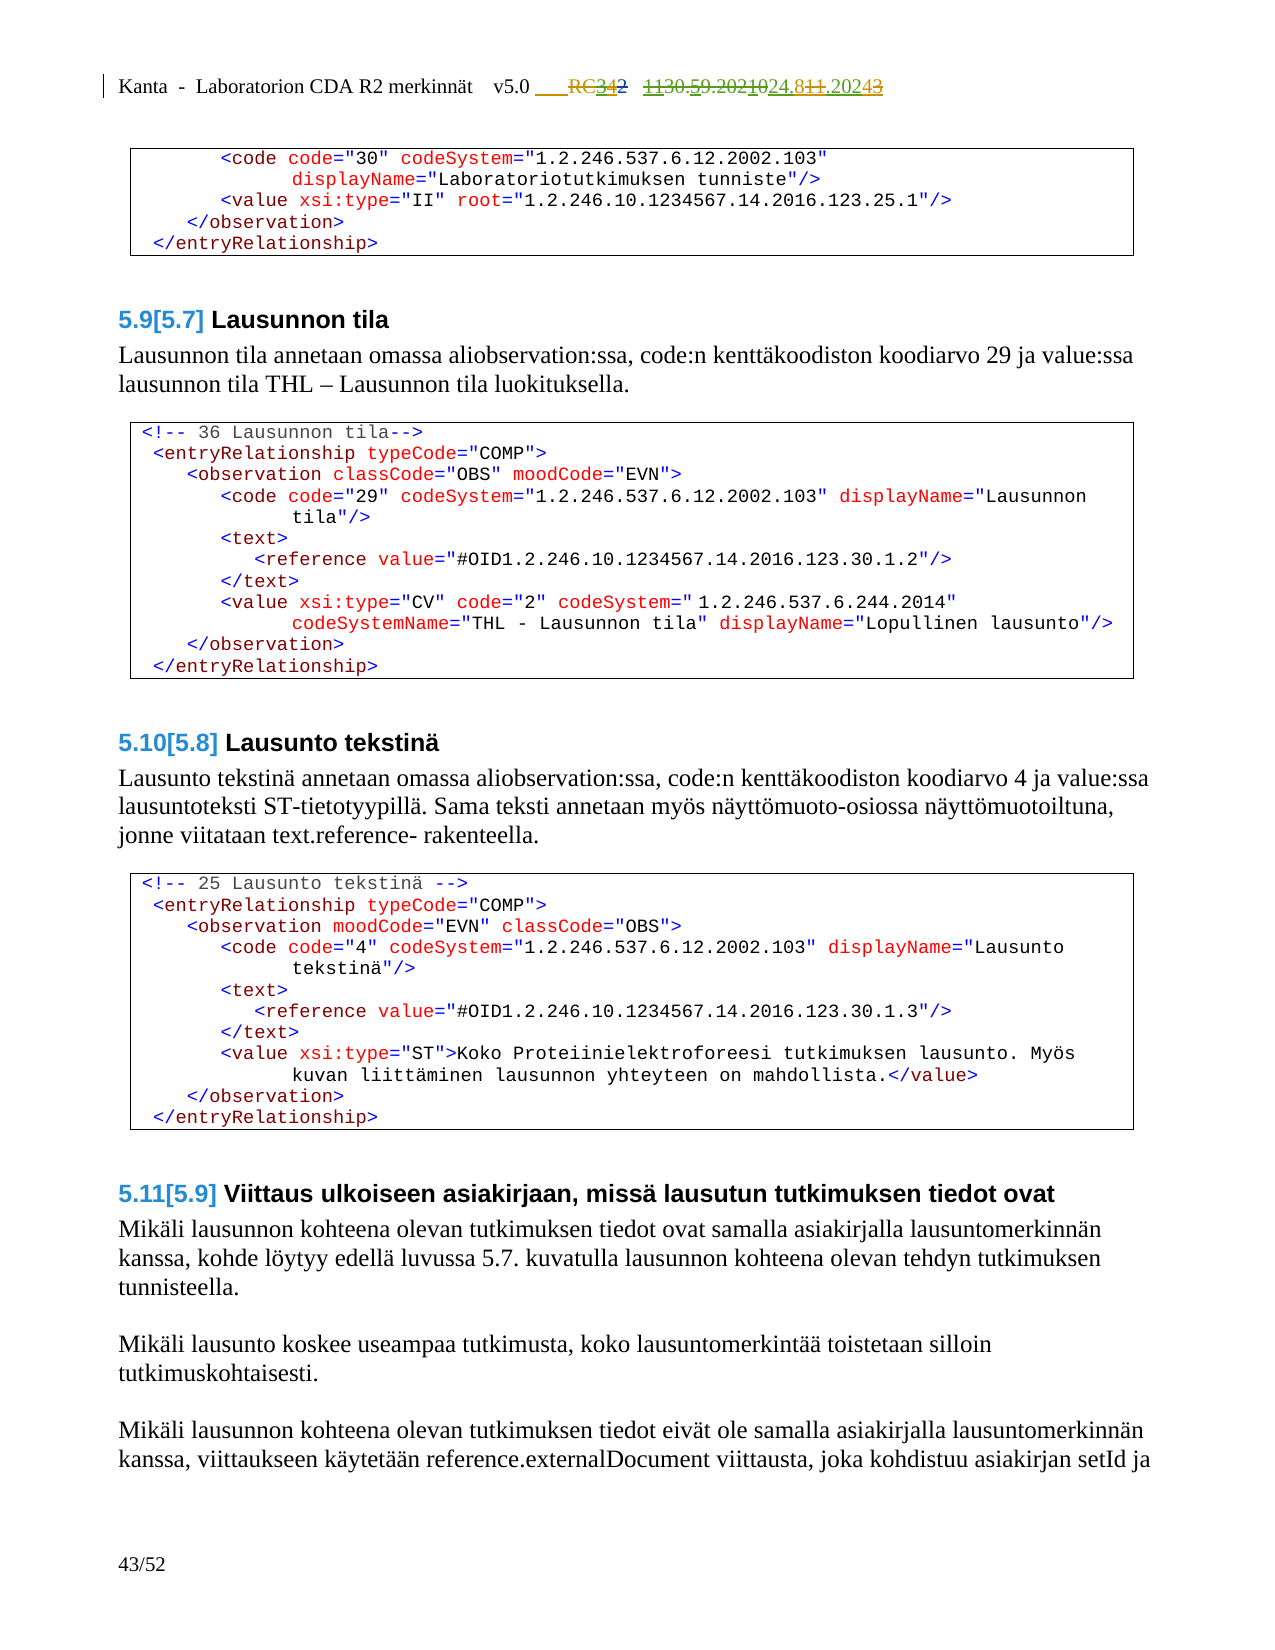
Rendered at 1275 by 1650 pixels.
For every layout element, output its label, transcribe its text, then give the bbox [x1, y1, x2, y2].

table_header <!-- 36 Lausunnon tila--> <entryRelationship typeCode="COMP"> <observation classCode="OBS" moodCode="EVN"> <code code="29" codeSystem="1.2.246.537.6.12.2002.103" displayName="Lausunnon tila"/> <text> <reference value="#OID1.2.246.10.1234567.14.2016.123.30.1.2"/> </text> <value xsi:type="CV" code="2" codeSystem=" 1.2.246.537.6.244.2014" codeSystemName="THL - Lausunnon tila" displayName="Lopullinen lausunto"/> </observation> </entryRelationship> [131, 423, 1133, 678]
subtitle Lausunnon tila [118, 305, 1157, 334]
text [118, 1415, 1157, 1473]
text Lausunnon tila annetaan omassa aliobservation:ssa, code:n kenttäkoodiston koodiarvo 29 ja value:ssa lausunnon tila THL – Lausunnon tila luokituksella. [118, 340, 1157, 397]
text Mikäli lausunnon kohteena olevan tutkimuksen tiedot ovat samalla asiakirjalla lausuntomerkinnän kanssa, kohde löytyy edellä luvussa 5.7. kuvatulla lausunnon kohteena olevan tehdyn tutkimuksen tunnisteella. [118, 1214, 1157, 1300]
subtitle Lausunto tekstinä [118, 728, 1157, 756]
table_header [131, 149, 1133, 255]
text Mikäli lausunto koskee useampaa tutkimusta, koko lausuntomerkintää toistetaan silloin tutkimuskohtaisesti. [118, 1329, 1157, 1387]
text Lausunto tekstinä annetaan omassa aliobservation:ssa, code:n kenttäkoodiston koodiarvo 4 ja value:ssa lausuntoteksti ST-tietotyypillä. Sama teksti annetaan myös näyttömuoto-osiossa näyttömuotoiltuna, jonne viitataan text.reference- rakenteella. [118, 763, 1157, 849]
subtitle Viittaus ulkoiseen asiakirjaan, missä lausutun tutkimuksen tiedot ovat [118, 1179, 1157, 1208]
table_header <!-- 25 Lausunto tekstinä --> <entryRelationship typeCode="COMP"> <observation moodCode="EVN" classCode="OBS"> <code code="4" codeSystem="1.2.246.537.6.12.2002.103" displayName="Lausunto tekstinä"/> <text> <reference value="#OID1.2.246.10.1234567.14.2016.123.30.1.3"/> </text> <value xsi:type="ST">Koko Proteiinielektroforeesi tutkimuksen lausunto. Myös kuvan liittäminen lausunnon yhteyteen on mahdollista.</value> </observation> </entryRelationship> [131, 874, 1133, 1129]
